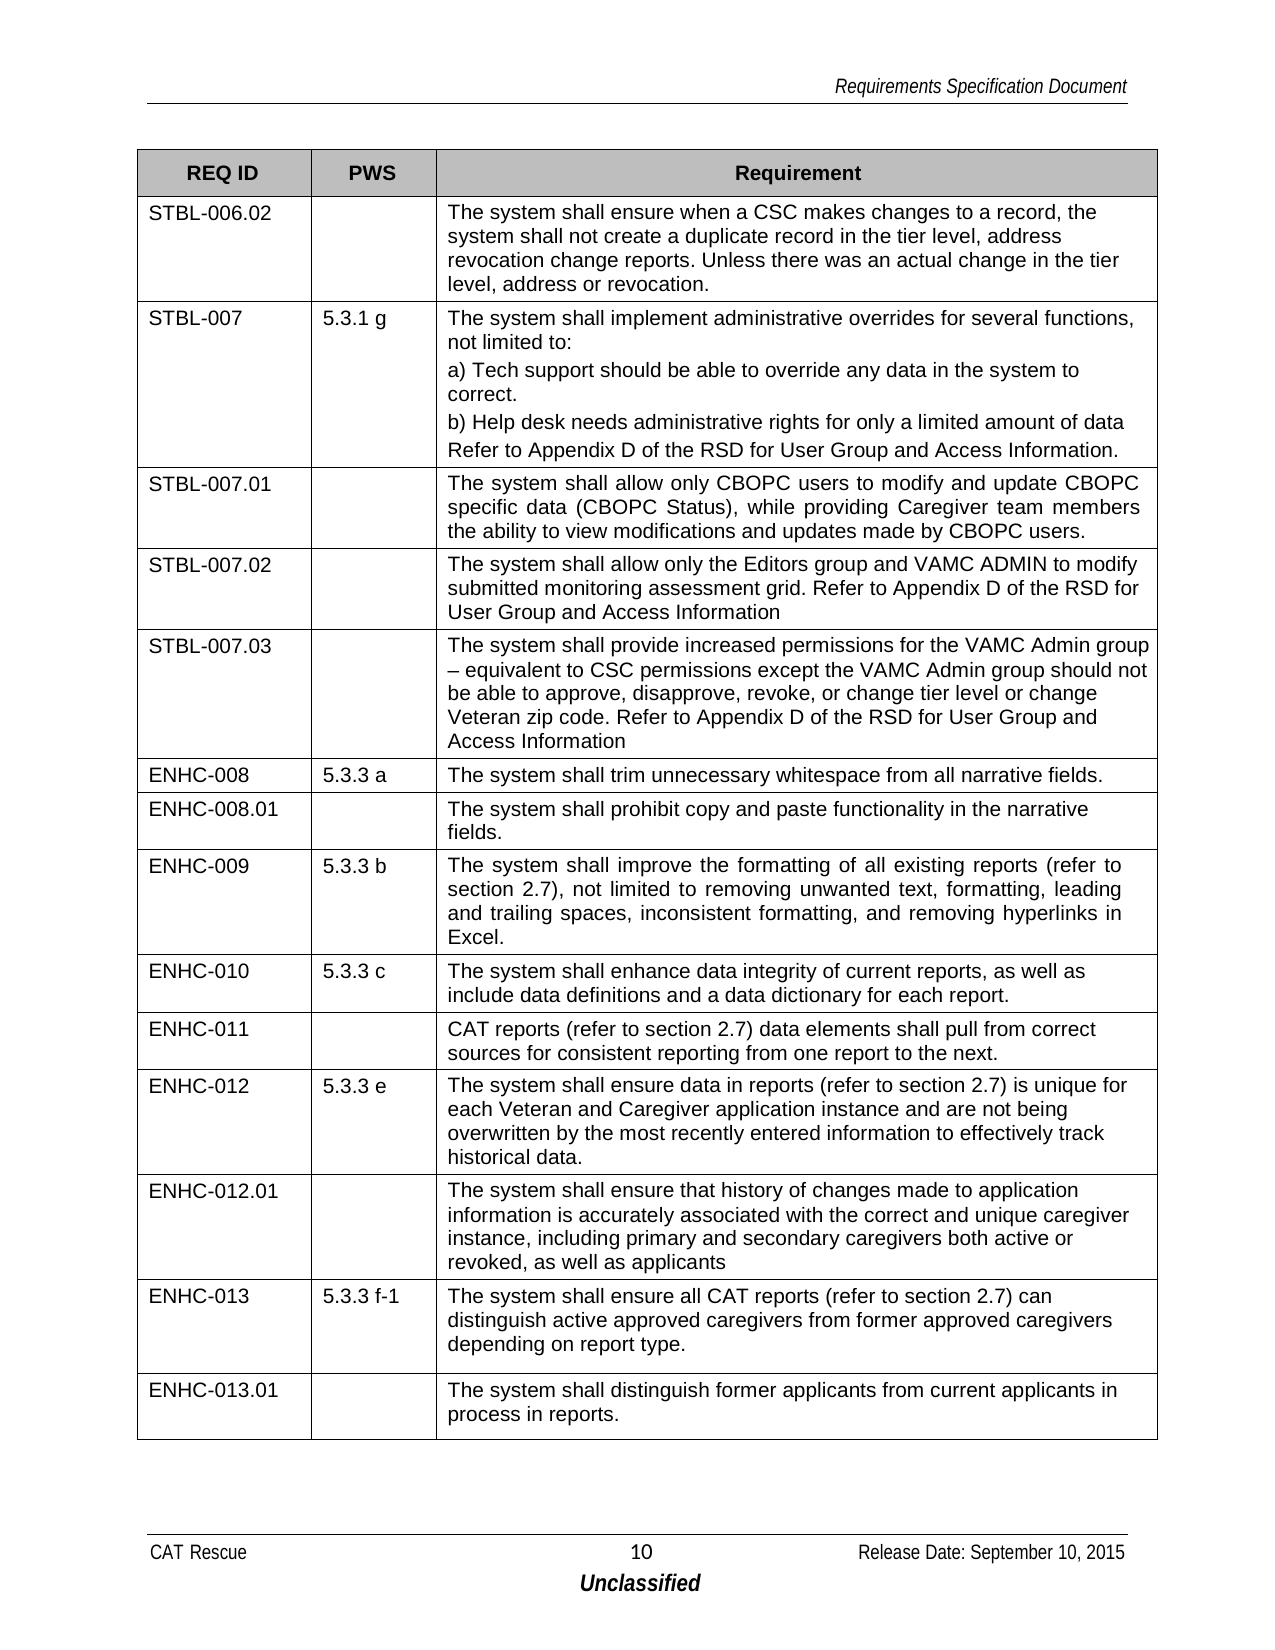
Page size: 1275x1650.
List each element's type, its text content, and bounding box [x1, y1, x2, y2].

table_header Requirement [437, 150, 1157, 196]
table_cell ENHC-013.01 [138, 1374, 311, 1439]
table_cell STBL-007 [138, 302, 311, 467]
table_cell The system shall implement administrative overrides for several functions, not limited to: a) Tech support should be able to override any data in the system to correct. b) Help desk needs administrative rights for only a limited amount of data Refer to Appendix D of the RSD for User Group and Access Information. [437, 302, 1157, 467]
table_cell [312, 630, 436, 758]
table_cell 5.3.3 c [312, 955, 436, 1012]
table_cell 5.3.3 a [312, 759, 436, 792]
table_cell ENHC-011 [138, 1013, 311, 1069]
table_cell The system shall allow only the Editors group and VAMC ADMIN to modify submitted monitoring assessment grid. Refer to Appendix D of the RSD for User Group and Access Information [437, 549, 1157, 629]
table_cell STBL-006.02 [138, 197, 311, 301]
table_cell ENHC-008.01 [138, 793, 311, 849]
table_cell [312, 1175, 436, 1279]
table_cell The system shall distinguish former applicants from current applicants in process in reports. [437, 1374, 1157, 1439]
table_cell The system shall ensure when a CSC makes changes to a record, the system shall not create a duplicate record in the tier level, address revocation change reports. Unless there was an actual change in the tier level, address or revocation. [437, 197, 1157, 301]
table_cell ENHC-012.01 [138, 1175, 311, 1279]
table_cell ENHC-013 [138, 1280, 311, 1373]
table_cell ENHC-009 [138, 850, 311, 954]
table_cell The system shall allow only CBOPC users to modify and update CBOPC specific data (CBOPC Status), while providing Caregiver team members the ability to view modifications and updates made by CBOPC users. [437, 468, 1157, 548]
table_cell 5.3.3 b [312, 850, 436, 954]
table_header PWS [312, 150, 436, 196]
table_cell [312, 468, 436, 548]
table_cell [312, 793, 436, 849]
table_cell The system shall provide increased permissions for the VAMC Admin group – equivalent to CSC permissions except the VAMC Admin group should not be able to approve, disapprove, revoke, or change tier level or change Veteran zip code. Refer to Appendix D of the RSD for User Group and Access Information [437, 630, 1157, 758]
table_cell 5.3.3 e [312, 1070, 436, 1174]
table_cell [312, 1013, 436, 1069]
table_cell ENHC-010 [138, 955, 311, 1012]
table_header REQ ID [138, 150, 311, 196]
table_cell The system shall prohibit copy and paste functionality in the narrative fields. [437, 793, 1157, 849]
table_cell ENHC-012 [138, 1070, 311, 1174]
table_cell The system shall improve the formatting of all existing reports (refer to section 2.7), not limited to removing unwanted text, formatting, leading and trailing spaces, inconsistent formatting, and removing hyperlinks in Excel. [437, 850, 1157, 954]
table_cell 5.3.3 f-1 [312, 1280, 436, 1373]
table_cell 5.3.1 g [312, 302, 436, 467]
table_cell The system shall ensure all CAT reports (refer to section 2.7) can distinguish active approved caregivers from former approved caregivers depending on report type. [437, 1280, 1157, 1373]
table_cell The system shall enhance data integrity of current reports, as well as include data definitions and a data dictionary for each report. [437, 955, 1157, 1012]
table_cell STBL-007.02 [138, 549, 311, 629]
table_cell The system shall trim unnecessary whitespace from all narrative fields. [437, 759, 1157, 792]
table_cell [312, 549, 436, 629]
table_cell STBL-007.03 [138, 630, 311, 758]
table_cell STBL-007.01 [138, 468, 311, 548]
table_cell [312, 1374, 436, 1439]
table_cell CAT reports (refer to section 2.7) data elements shall pull from correct sources for consistent reporting from one report to the next. [437, 1013, 1157, 1069]
table_cell The system shall ensure data in reports (refer to section 2.7) is unique for each Veteran and Caregiver application instance and are not being overwritten by the most recently entered information to effectively track historical data. [437, 1070, 1157, 1174]
table_cell The system shall ensure that history of changes made to application information is accurately associated with the correct and unique caregiver instance, including primary and secondary caregivers both active or revoked, as well as applicants [437, 1175, 1157, 1279]
table_cell ENHC-008 [138, 759, 311, 792]
table_cell [312, 197, 436, 301]
